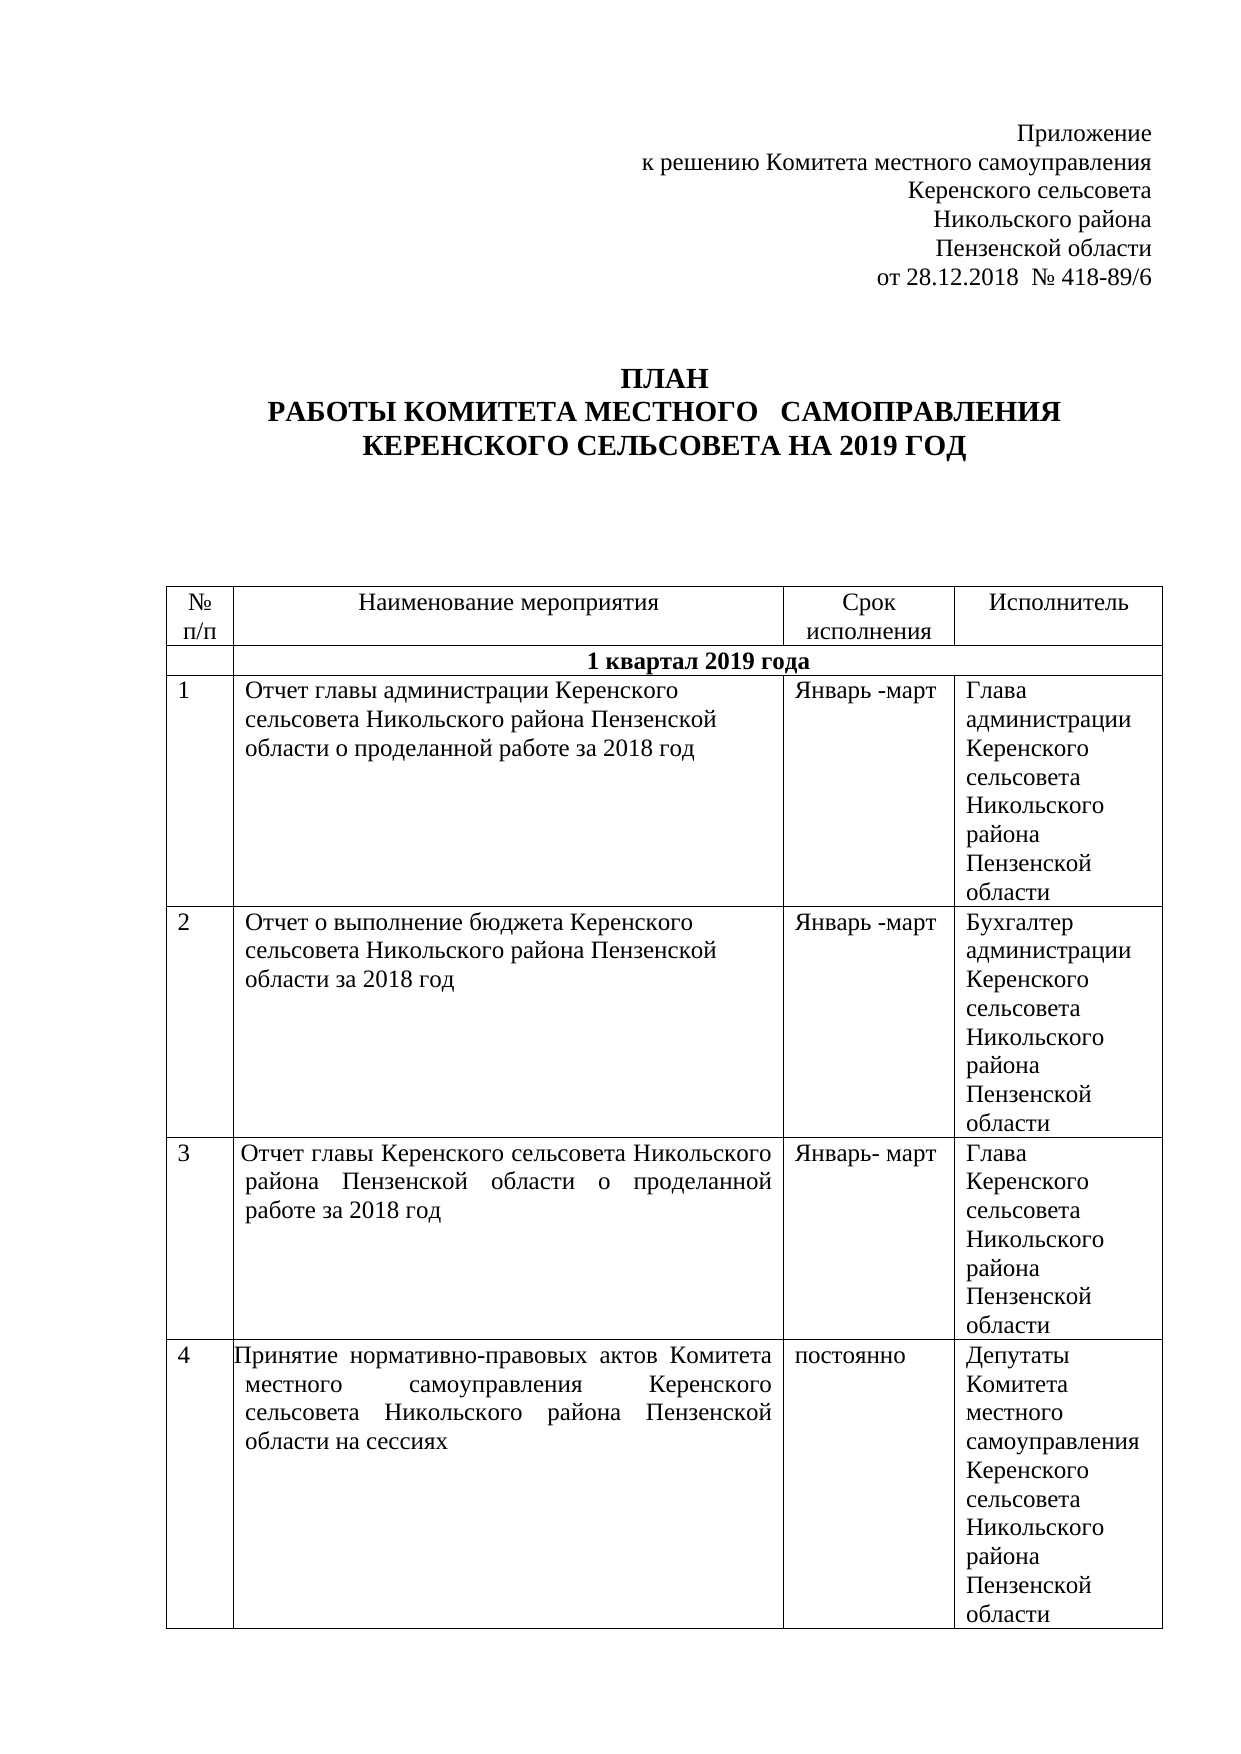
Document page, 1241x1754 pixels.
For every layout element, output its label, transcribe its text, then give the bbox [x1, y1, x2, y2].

table_cell 1 [167, 676, 233, 906]
table_header Срок исполнения [784, 587, 954, 645]
table_cell Принятие нормативно-правовых актов Комитета местного самоуправления Керенского сельсовета Никольского района Пензенской области на сессиях [234, 1340, 783, 1627]
text РАБОТЫ КОМИТЕТА МЕСТНОГО САМОПРАВЛЕНИЯ КЕРЕНСКОГО СЕЛЬСОВЕТА НА 2019 ГОД [177, 394, 1152, 462]
table_cell Отчет главы Керенского сельсовета Никольского района Пензенской области о проделанной работе за 2018 год [234, 1138, 783, 1339]
table_cell 4 [167, 1340, 233, 1627]
text Пензенской области [177, 233, 1152, 262]
table_cell [167, 646, 233, 674]
table_header Исполнитель [955, 587, 1162, 645]
table_header Наименование мероприятия [234, 587, 783, 645]
table_cell 3 [167, 1138, 233, 1339]
table_header № п/п [167, 587, 233, 645]
table_cell Бухгалтер администрации Керенского сельсовета Никольского района Пензенской области [955, 907, 1162, 1137]
text к решению Комитета местного самоуправления [177, 147, 1152, 176]
table_cell Глава Керенского сельсовета Никольского района Пензенской области [955, 1138, 1162, 1339]
table_cell Глава администрации Керенского сельсовета Никольского района Пензенской области [955, 676, 1162, 906]
text Приложение [177, 118, 1152, 147]
table_cell Январь- март [784, 1138, 954, 1339]
table_cell Январь -март [784, 907, 954, 1137]
table_cell Депутаты Комитета местного самоуправления Керенского сельсовета Никольского района Пензенской области [955, 1340, 1162, 1627]
table_cell Отчет о выполнение бюджета Керенского сельсовета Никольского района Пензенской области за 2018 год [234, 907, 783, 1137]
table_cell Январь -март [784, 676, 954, 906]
table_cell 1 квартал 2019 года [234, 646, 1162, 674]
table_cell Отчет главы администрации Керенского сельсовета Никольского района Пензенской области о проделанной работе за 2018 год [234, 676, 783, 906]
text ПЛАН [177, 361, 1152, 394]
table_cell 2 [167, 907, 233, 1137]
text Никольского района [177, 204, 1152, 233]
text Керенского сельсовета [177, 176, 1152, 204]
text от 28.12.2018 № 418-89/6 [177, 262, 1152, 291]
table_cell постоянно [784, 1340, 954, 1627]
